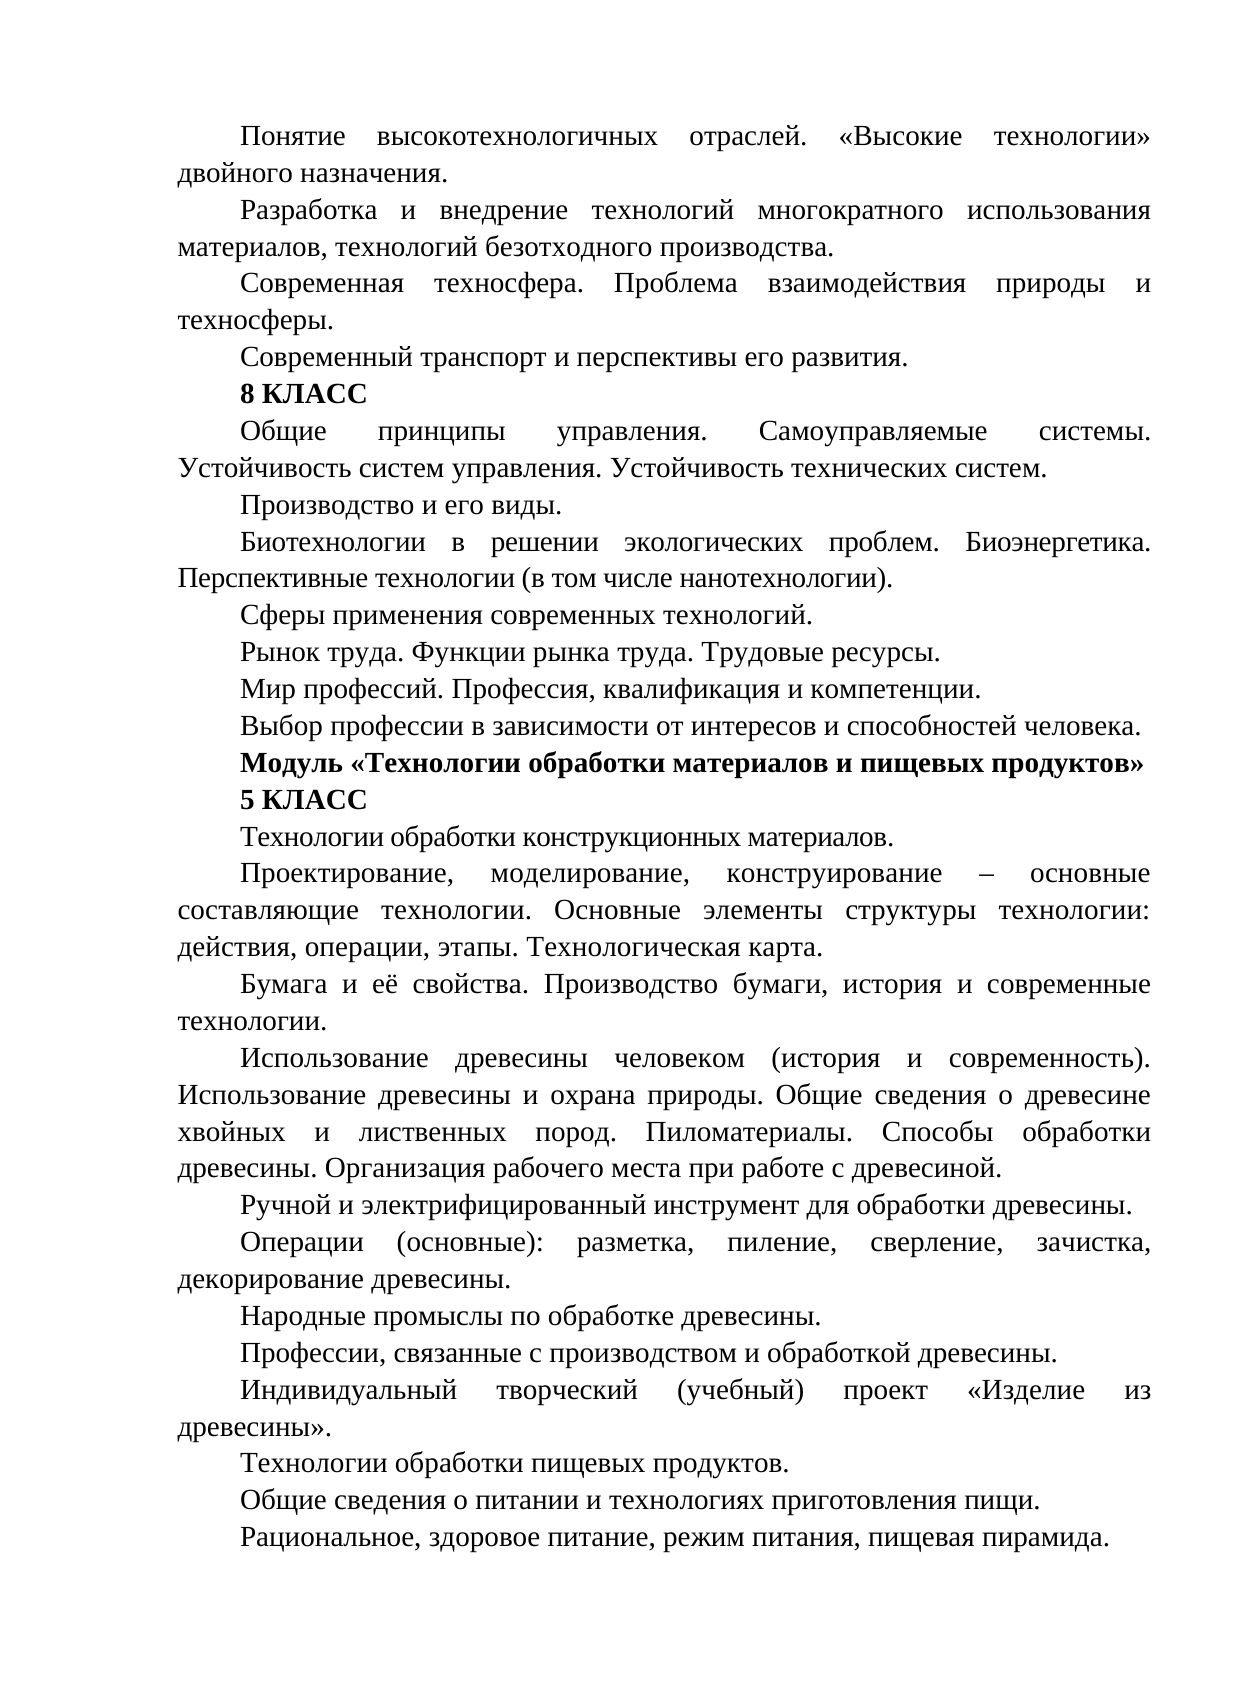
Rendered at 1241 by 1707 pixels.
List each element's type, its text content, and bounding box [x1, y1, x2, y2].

text Современный транспорт и перспективы его развития. [177, 339, 1152, 373]
text Использование древесины человеком (история и современность). Использование древесины и охрана природы. Общие сведения о древесине хвойных и лиственных пород. Пиломатериалы. Способы обработки древесины. Организация рабочего места при работе с древесиной. [177, 1040, 1152, 1184]
text Народные промыслы по обработке древесины. [177, 1298, 1152, 1332]
text Понятие высокотехнологичных отраслей. «Высокие технологии» двойного назначения. [177, 118, 1152, 188]
text Профессии, связанные с производством и обработкой древесины. [177, 1335, 1152, 1368]
text Разработка и внедрение технологий многократного использования материалов, технологий безотходного производства. [177, 192, 1152, 262]
text Проектирование, моделирование, конструирование – основные составляющие технологии. Основные элементы структуры технологии: действия, операции, этапы. Технологическая карта. [177, 856, 1152, 963]
text Бумага и её свойства. Производство бумаги, история и современные технологии. [177, 966, 1152, 1037]
text Современная техносфера. Проблема взаимодействия природы и техносферы. [177, 266, 1152, 336]
text Производство и его виды. [177, 487, 1152, 520]
text Операции (основные): разметка, пиление, сверление, зачистка, декорирование древесины. [177, 1224, 1152, 1295]
text Сферы применения современных технологий. [177, 597, 1152, 631]
text Выбор профессии в зависимости от интересов и способностей человека. [177, 708, 1152, 742]
text Технологии обработки конструкционных материалов. [177, 819, 1152, 852]
text 5 КЛАСС [177, 782, 1152, 815]
text 8 КЛАСС [177, 376, 1152, 410]
text Ручной и электрифицированный инструмент для обработки древесины. [177, 1187, 1152, 1221]
text Индивидуальный творческий (учебный) проект «Изделие из древесины». [177, 1372, 1152, 1442]
text Технологии обработки пищевых продуктов. [177, 1446, 1152, 1479]
text Общие принципы управления. Самоуправляемые системы. Устойчивость систем управления. Устойчивость технических систем. [177, 413, 1152, 483]
text Модуль «Технологии обработки материалов и пищевых продуктов» [177, 745, 1152, 778]
text Мир профессий. Профессия, квалификация и компетенции. [177, 671, 1152, 705]
text Биотехнологии в решении экологических проблем. Биоэнергетика. Перспективные технологии (в том числе нанотехнологии). [177, 524, 1152, 594]
text Рациональное, здоровое питание, режим питания, пищевая пирамида. [177, 1519, 1152, 1553]
text Общие сведения о питании и технологиях приготовления пищи. [177, 1482, 1152, 1516]
text Рынок труда. Функции рынка труда. Трудовые ресурсы. [177, 634, 1152, 668]
